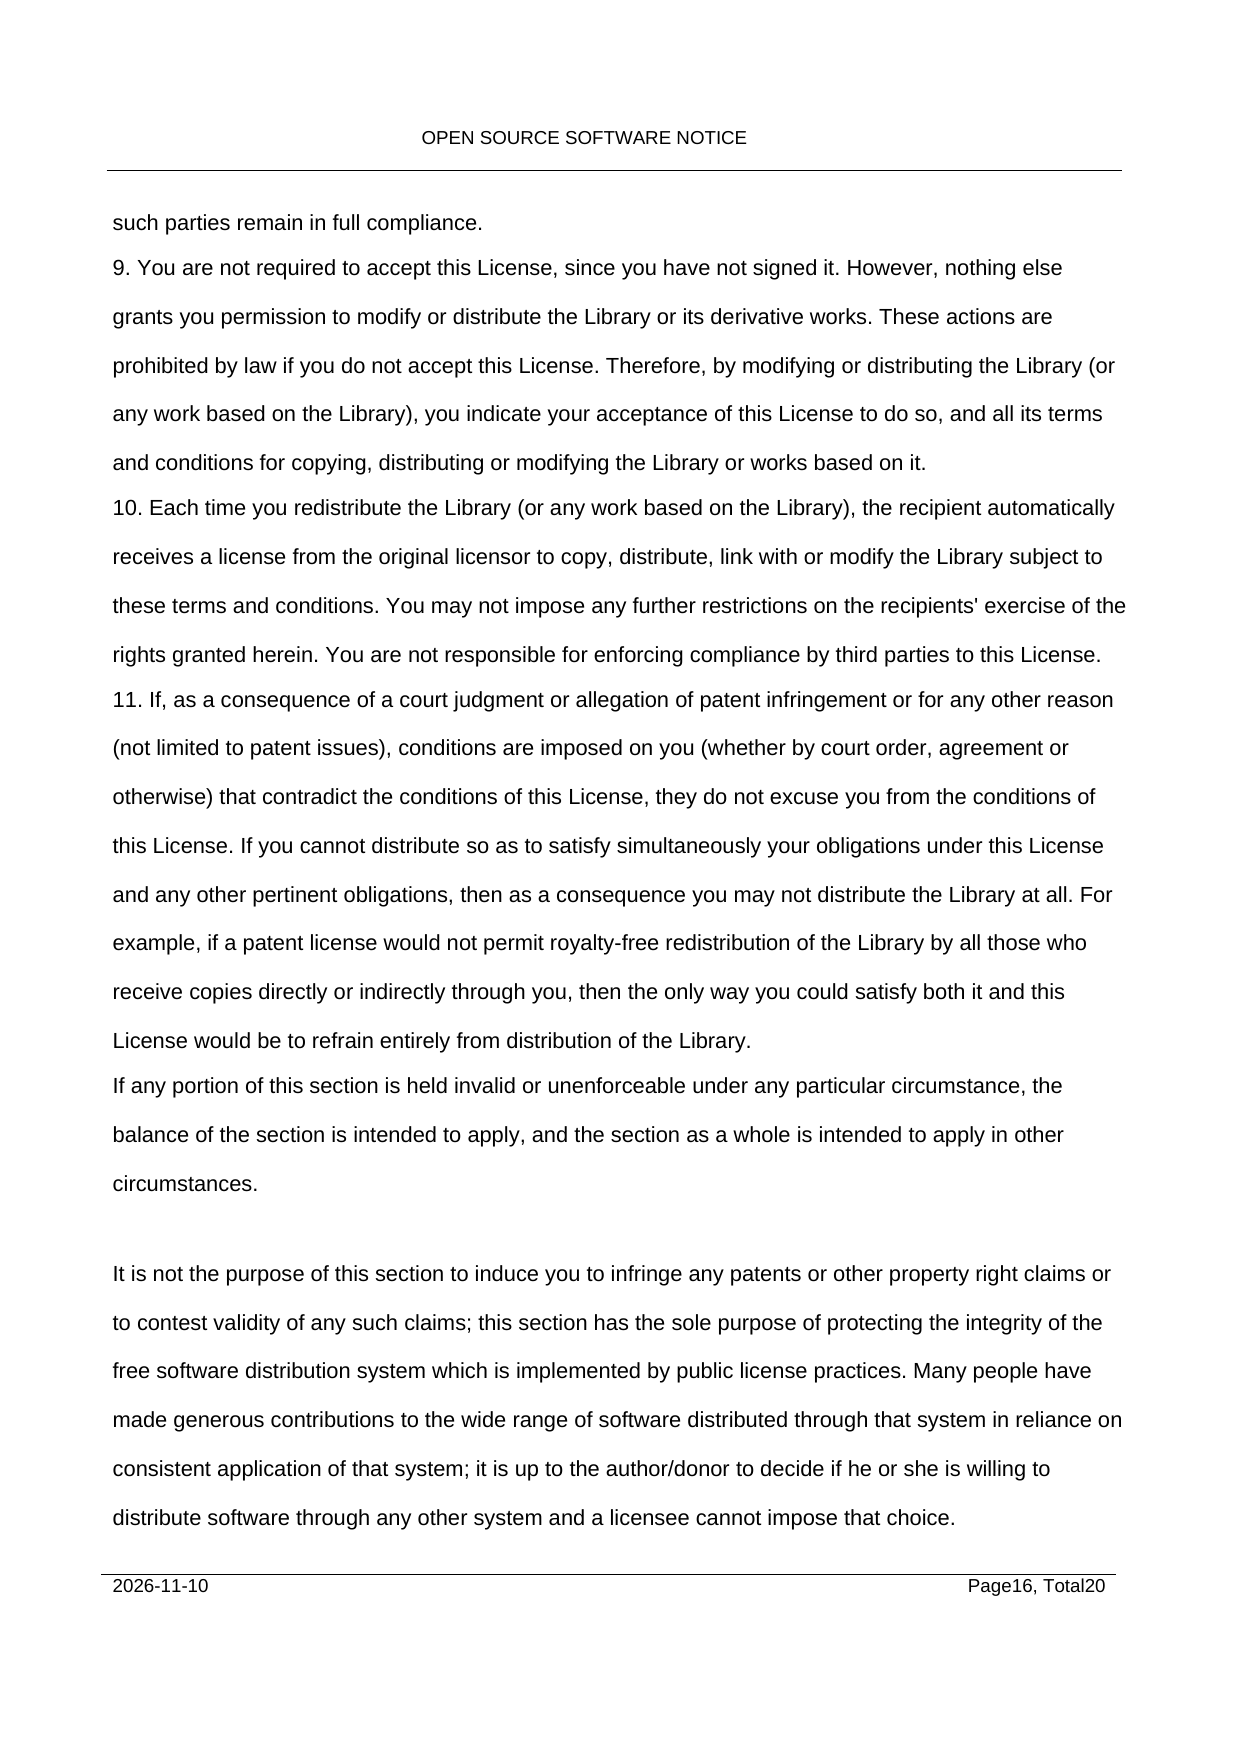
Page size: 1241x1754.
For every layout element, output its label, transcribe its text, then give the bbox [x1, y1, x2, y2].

text It is not the purpose of this section to induce you to infringe any patents or other property right claims or to contest validity of any such claims; this section has the sole purpose of protecting the integrity of the free software distribution system which is implemented by public license practices. Many people have made generous contributions to the wide range of software distributed through that system in reliance on consistent application of that system; it is up to the author/donor to decide if he or she is willing to distribute software through any other system and a licensee cannot impose that choice. [112, 1257, 1128, 1533]
text 11. If, as a consequence of a court judgment or allegation of patent infringement or for any other reason (not limited to patent issues), conditions are imposed on you (whether by court order, agreement or otherwise) that contradict the conditions of this License, they do not excuse you from the conditions of this License. If you cannot distribute so as to satisfy simultaneously your obligations under this License and any other pertinent obligations, then as a consequence you may not distribute the Library at all. For example, if a patent license would not permit royalty-free redistribution of the Library by all those who receive copies directly or indirectly through you, then the only way you could satisfy both it and this License would be to refrain entirely from distribution of the Library. [112, 683, 1128, 1057]
text 9. You are not required to accept this License, since you have not signed it. However, nothing else grants you permission to modify or distribute the Library or its derivative works. These actions are prohibited by law if you do not accept this License. Therefore, by modifying or distributing the Library (or any work based on the Library), you indicate your acceptance of this License to do so, and all its terms and conditions for copying, distributing or modifying the Library or works based on it. [112, 251, 1128, 479]
text 10. Each time you redistribute the Library (or any work based on the Library), the recipient automatically receives a license from the original licensor to copy, distribute, link with or modify the Library subject to these terms and conditions. You may not impose any further restrictions on the recipients' exercise of the rights granted herein. You are not responsible for enforcing compliance by third parties to this License. [112, 492, 1128, 670]
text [112, 206, 1128, 239]
text If any portion of this section is held invalid or unenforceable under any particular circumstance, the balance of the section is intended to apply, and the section as a whole is intended to apply in other circumstances. [112, 1069, 1128, 1199]
